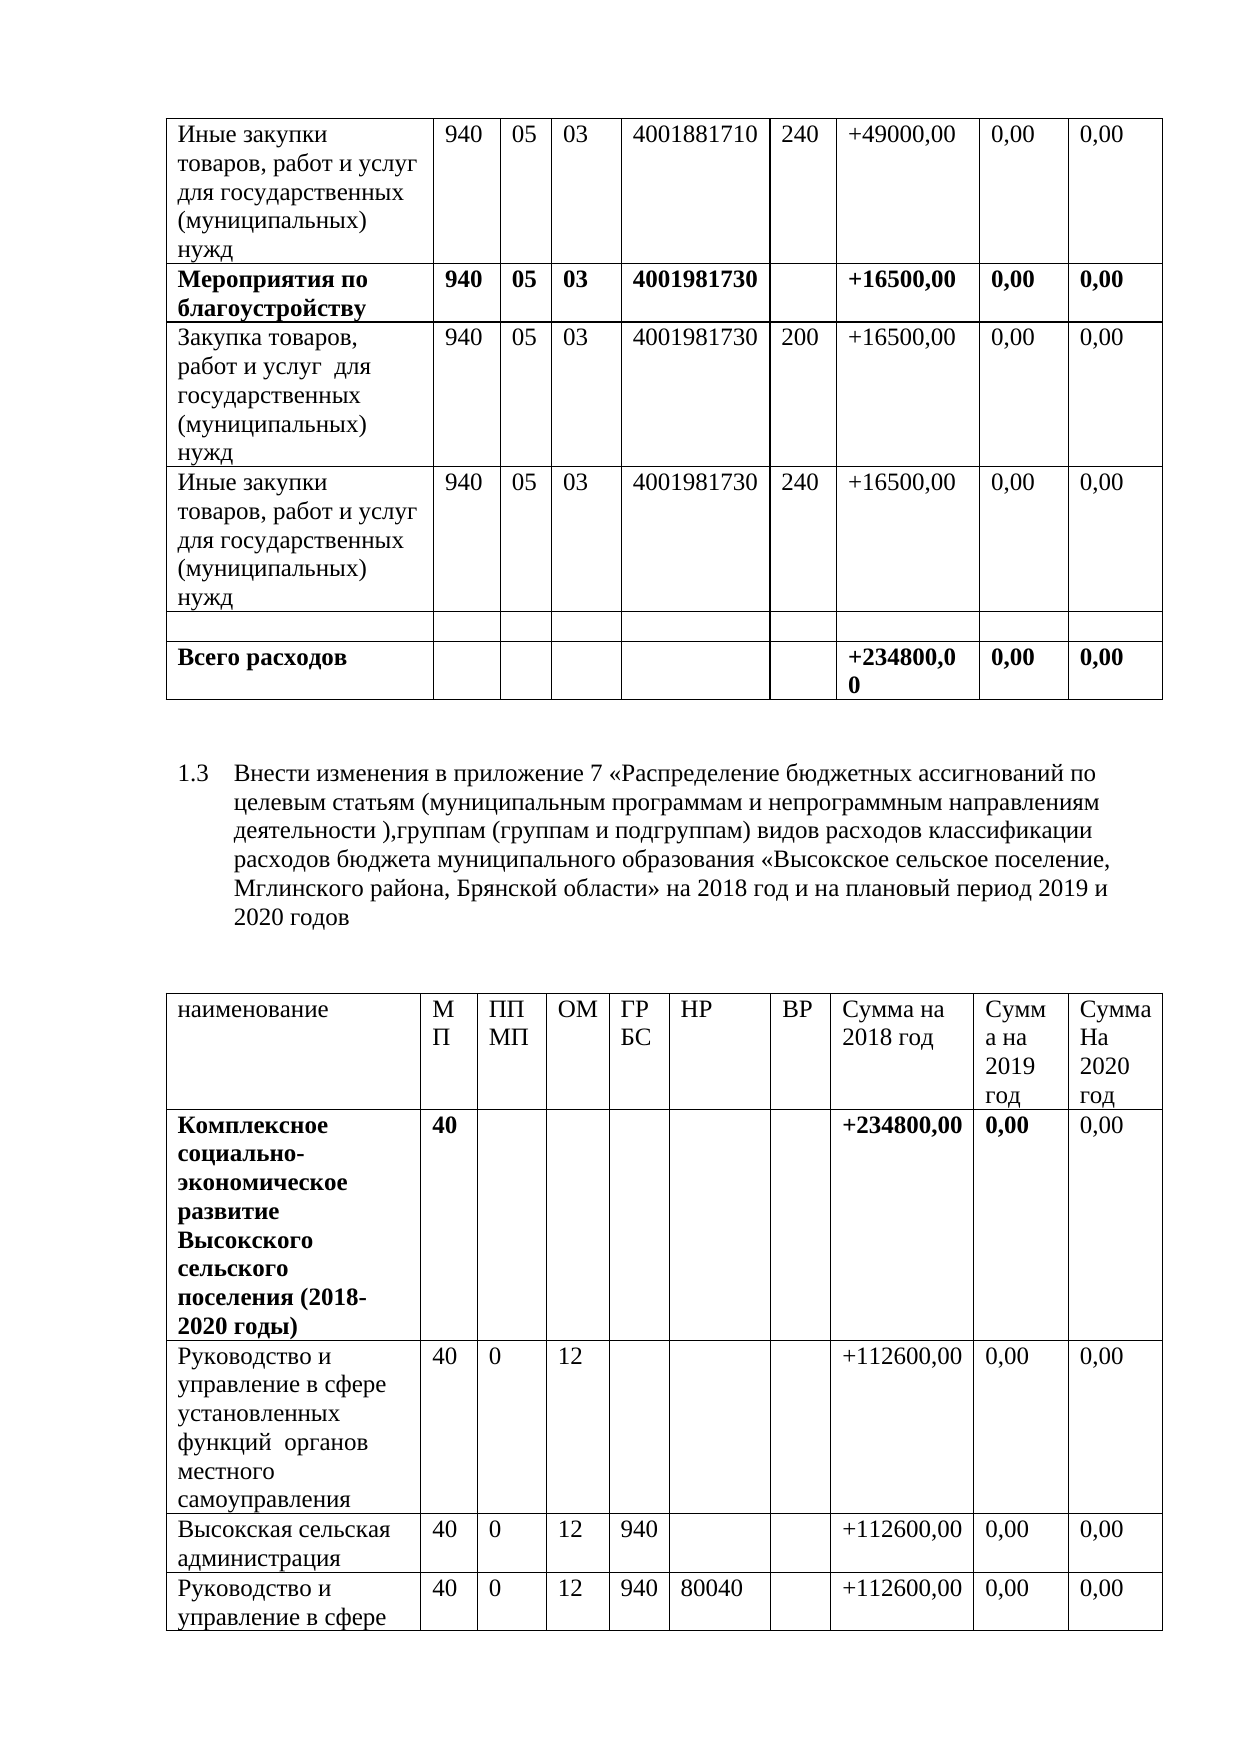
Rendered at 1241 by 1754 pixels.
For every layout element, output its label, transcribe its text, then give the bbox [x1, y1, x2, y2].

table_cell 940 [434, 467, 500, 611]
table_cell [837, 612, 979, 641]
table_cell 940 [434, 119, 500, 263]
table_cell 0,00 [974, 1110, 1068, 1340]
table_cell 0,00 [1069, 323, 1162, 466]
table_cell [478, 1110, 546, 1340]
table_cell 0,00 [980, 467, 1068, 611]
table_cell 80040 [670, 1573, 770, 1630]
table_header МП [421, 994, 477, 1109]
table_cell [622, 612, 769, 641]
table_cell 12 [547, 1514, 609, 1572]
table_cell [547, 1110, 609, 1340]
table_cell [434, 612, 500, 641]
table_cell 40 [421, 1514, 477, 1572]
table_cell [167, 1573, 420, 1630]
table_cell [434, 642, 500, 699]
table_cell 940 [434, 323, 500, 466]
table_cell [670, 1514, 770, 1572]
table_cell 940 [434, 264, 500, 321]
table_cell 4001981730 [622, 467, 769, 611]
table_cell 4001881710 [622, 119, 769, 263]
table_cell [771, 1573, 830, 1630]
table_cell Иные закупки товаров, работ и услуг для государственных (муниципальных) нужд [167, 467, 433, 611]
table_cell 05 [501, 467, 551, 611]
table_cell [771, 612, 836, 641]
table_cell 0,00 [974, 1514, 1068, 1572]
table_cell 03 [552, 467, 621, 611]
table_cell [501, 642, 551, 699]
table_cell [552, 612, 621, 641]
table_cell 0,00 [1069, 264, 1162, 321]
table_cell 40 [421, 1573, 477, 1630]
table_cell +112600,00 [831, 1514, 973, 1572]
table_header Сумма На 2020 год [1069, 994, 1162, 1109]
table_cell 200 [771, 323, 836, 466]
table_cell [610, 1341, 669, 1513]
list Внести изменения в приложение 7 «Распределение бюджетных ассигнований по целевым статьям (муниципальным программам и непрограммным направлениям деятельности ),группам (группам и подгруппам) видов расходов классификации расходов бюджета муниципального образования «Высокское сельское поселение, Мглинского района, Брянской области» на 2018 год и на плановый период 2019 и 2020 годов [177, 758, 1152, 930]
table_cell [670, 1341, 770, 1513]
table_cell +49000,00 [837, 119, 979, 263]
table_cell [670, 1110, 770, 1340]
table_cell +16500,00 [837, 323, 979, 466]
table_cell 4001981730 [622, 264, 769, 321]
table_cell +234800,00 [837, 642, 979, 699]
table_cell 0,00 [1069, 1573, 1162, 1630]
table_header ПП МП [478, 994, 546, 1109]
table_cell 0 [478, 1341, 546, 1513]
table_cell 0,00 [1069, 1341, 1162, 1513]
table_cell 0,00 [980, 323, 1068, 466]
table_cell Мероприятия по благоустройству [167, 264, 433, 321]
table_cell 0,00 [974, 1573, 1068, 1630]
table_header ОМ [547, 994, 609, 1109]
table_cell +234800,00 [831, 1110, 973, 1340]
table_cell [771, 642, 836, 699]
table_cell [501, 612, 551, 641]
table_cell 40 [421, 1341, 477, 1513]
table_cell 0,00 [1069, 467, 1162, 611]
table_cell [1069, 612, 1162, 641]
table_cell 0,00 [980, 264, 1068, 321]
table_cell 0,00 [1069, 1514, 1162, 1572]
table_cell 0 [478, 1514, 546, 1572]
table_cell 12 [547, 1341, 609, 1513]
table_cell 0,00 [980, 642, 1068, 699]
table_cell 940 [610, 1514, 669, 1572]
table_cell [622, 642, 769, 699]
table_cell 0,00 [1069, 642, 1162, 699]
table_cell 03 [552, 119, 621, 263]
table_cell +16500,00 [837, 467, 979, 611]
table_cell +16500,00 [837, 264, 979, 321]
table_cell [771, 1341, 830, 1513]
table_header наименование [167, 994, 420, 1109]
table_cell 03 [552, 264, 621, 321]
table_cell 12 [547, 1573, 609, 1630]
table_header Сумма на 2019 год [974, 994, 1068, 1109]
table_cell 05 [501, 323, 551, 466]
table_cell [771, 264, 836, 321]
table_header Сумма на 2018 год [831, 994, 973, 1109]
table_cell [610, 1110, 669, 1340]
table_cell 05 [501, 264, 551, 321]
table_cell [771, 1514, 830, 1572]
table_cell 0 [478, 1573, 546, 1630]
table_cell Всего расходов [167, 642, 433, 699]
table_cell Комплексное социально-экономическое развитие Высокского сельского поселения (2018-2020 годы) [167, 1110, 420, 1340]
table_cell +112600,00 [831, 1573, 973, 1630]
table_cell 03 [552, 323, 621, 466]
table_cell 05 [501, 119, 551, 263]
table_header НР [670, 994, 770, 1109]
table_cell 0,00 [1069, 119, 1162, 263]
table_cell 240 [771, 119, 836, 263]
table_header ВР [771, 994, 830, 1109]
table_cell 0,00 [980, 119, 1068, 263]
table_cell [552, 642, 621, 699]
table_cell 0,00 [974, 1341, 1068, 1513]
table_cell Высокская сельская администрация [167, 1514, 420, 1572]
table_cell [771, 1110, 830, 1340]
table_cell +112600,00 [831, 1341, 973, 1513]
table_cell [980, 612, 1068, 641]
table_cell 40 [421, 1110, 477, 1340]
table_cell Иные закупки товаров, работ и услуг для государственных (муниципальных) нужд [167, 119, 433, 263]
table_cell 940 [610, 1573, 669, 1630]
table_cell 4001981730 [622, 323, 769, 466]
table_cell [167, 612, 433, 641]
table_header ГР БС [610, 994, 669, 1109]
table_cell 0,00 [1069, 1110, 1162, 1340]
table_cell 240 [771, 467, 836, 611]
table_cell Руководство и управление в сфере установленных функций органов местного самоуправления [167, 1341, 420, 1513]
table_cell Закупка товаров, работ и услуг для государственных (муниципальных) нужд [167, 323, 433, 466]
